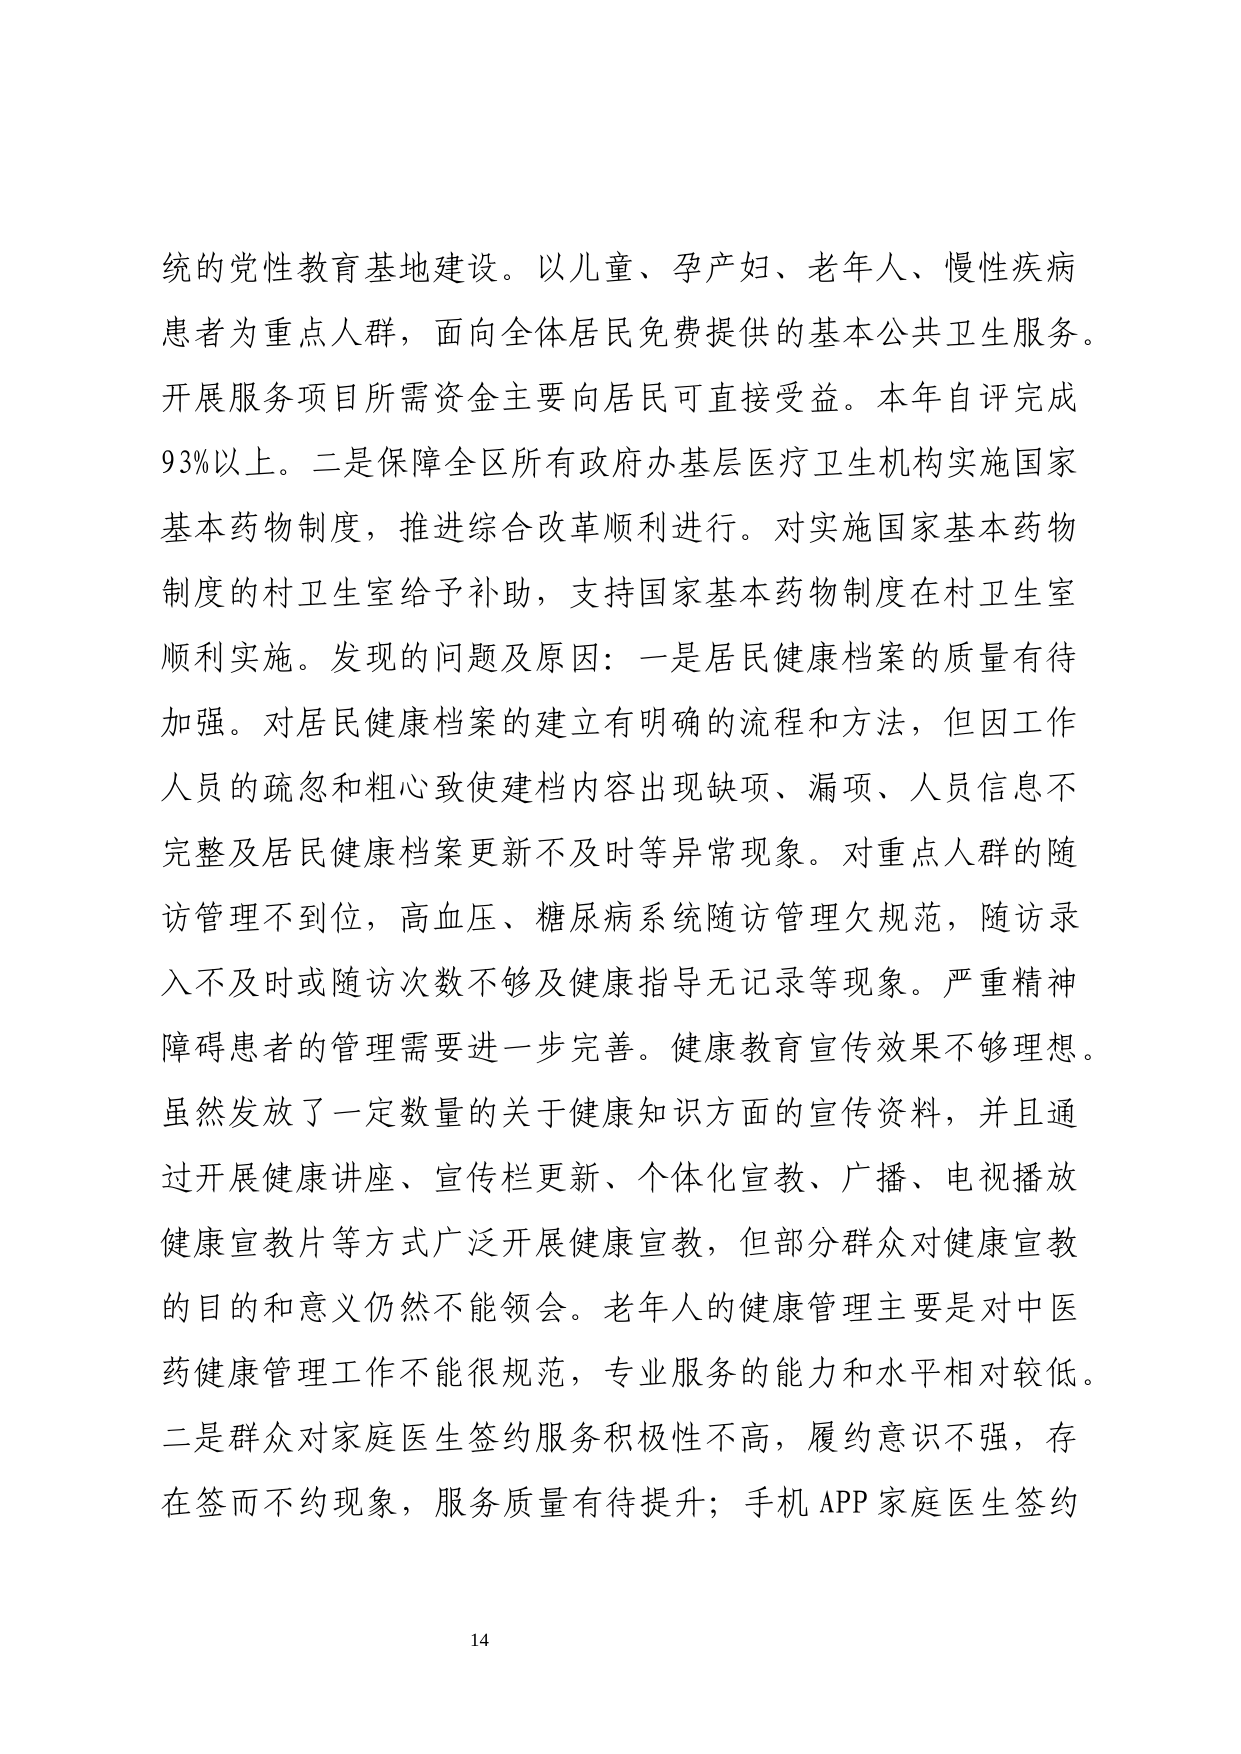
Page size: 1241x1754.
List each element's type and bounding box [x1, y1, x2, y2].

text [159, 233, 1081, 1533]
